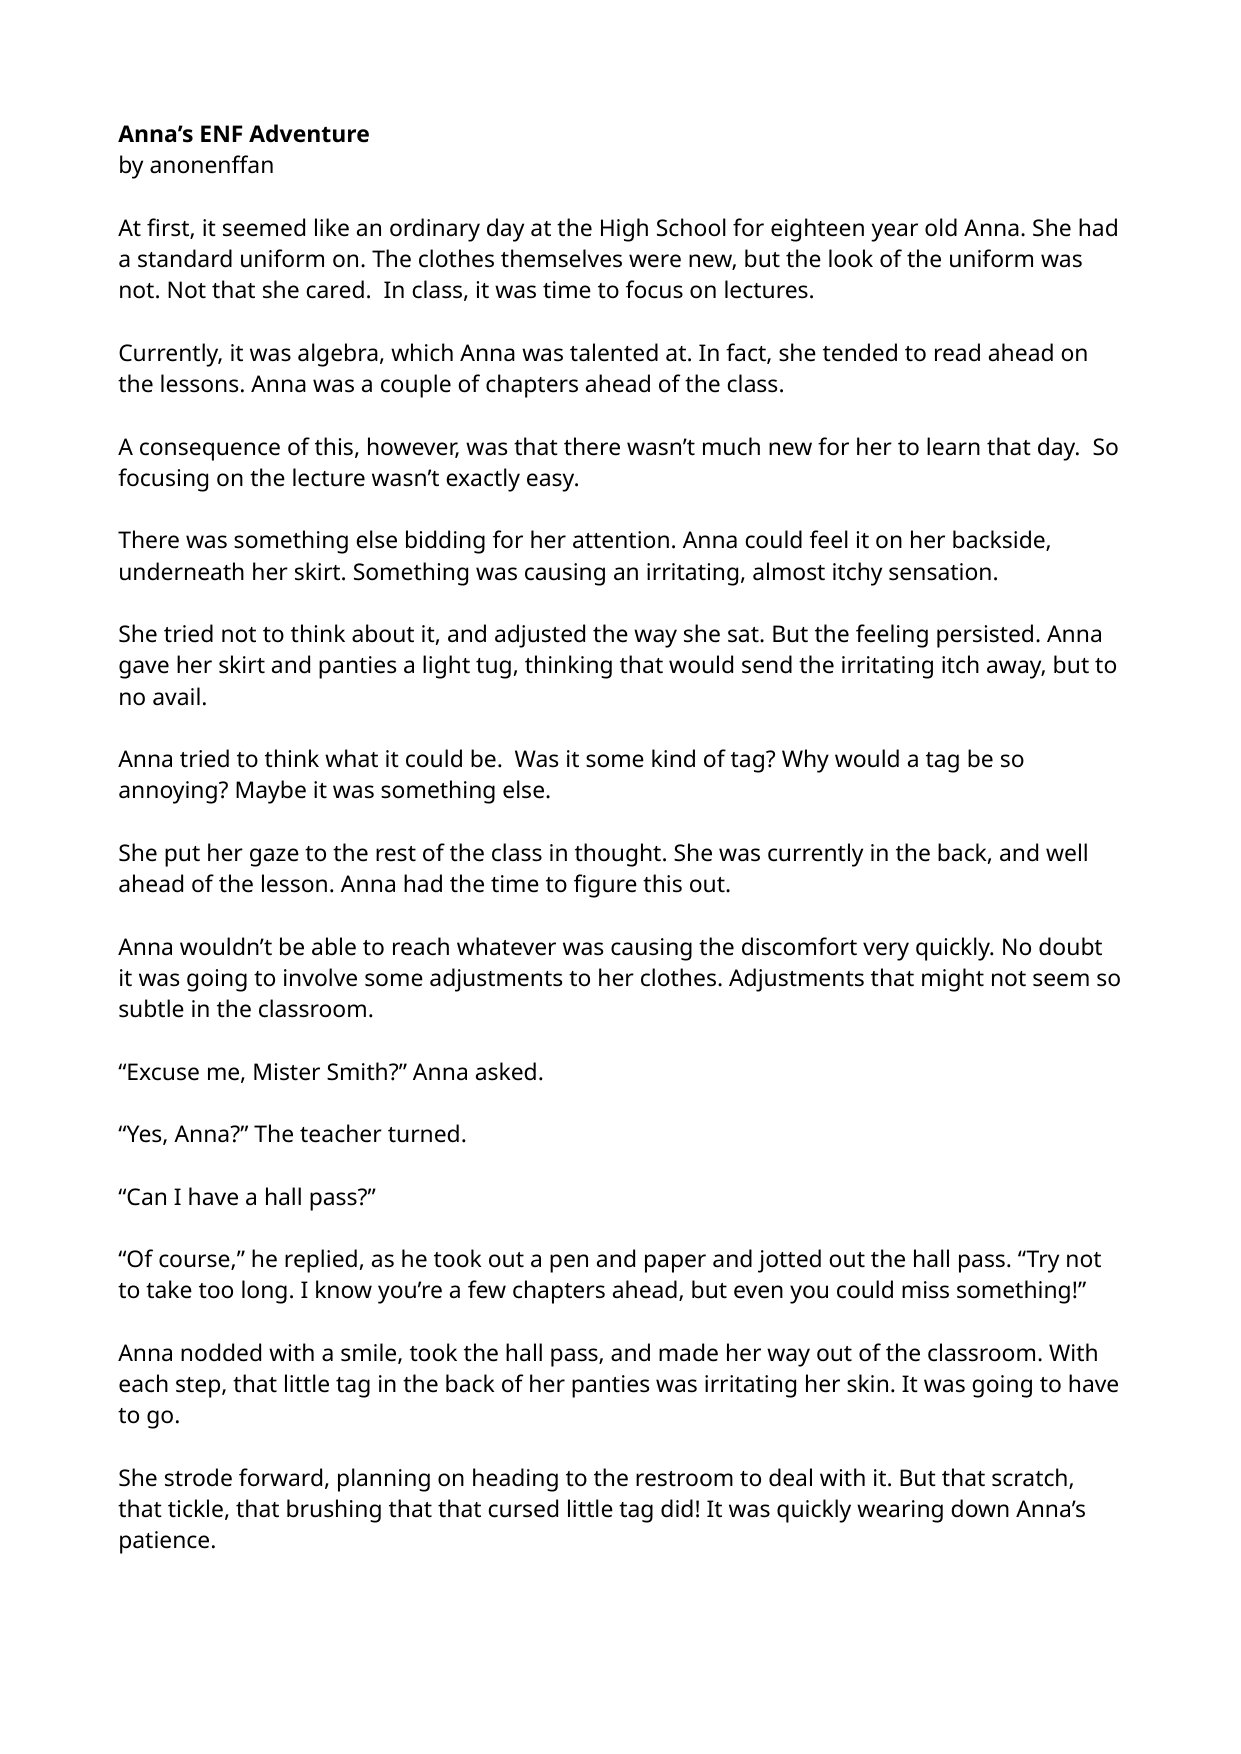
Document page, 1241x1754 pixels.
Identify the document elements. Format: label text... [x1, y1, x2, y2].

text “Yes, Anna?” The teacher turned. [118, 1118, 1122, 1149]
text by anonenffan [118, 149, 1122, 181]
text Anna nodded with a smile, took the hall pass, and made her way out of the classroom. With each step, that little tag in the back of her panties was irritating her skin. It was going to have to go. [118, 1337, 1122, 1431]
text She put her gaze to the rest of the class in thought. She was currently in the back, and well ahead of the lesson. Anna had the time to figure this out. [118, 837, 1122, 899]
text She tried not to think about it, and adjusted the way she sat. But the feeling persisted. Anna gave her skirt and panties a light tug, thinking that would send the irritating itch away, but to no avail. [118, 618, 1122, 712]
text She strode forward, planning on heading to the restroom to deal with it. But that scratch, that tickle, that brushing that that cursed little tag did! It was quickly wearing down Anna’s patience. [118, 1462, 1122, 1556]
text Currently, it was algebra, which Anna was talented at. In fact, she tended to read ahead on the lessons. Anna was a couple of chapters ahead of the class. [118, 337, 1122, 399]
text Anna wouldn’t be able to reach whatever was causing the discomfort very quickly. No doubt it was going to involve some adjustments to her clothes. Adjustments that might not seem so subtle in the classroom. [118, 931, 1122, 1024]
text There was something else bidding for her attention. Anna could feel it on her backside, underneath her skirt. Something was causing an irritating, almost itchy sensation. [118, 524, 1122, 587]
text “Of course,” he replied, as he took out a pen and paper and jotted out the hall pass. “Try not to take too long. I know you’re a few chapters ahead, but even you could miss something!” [118, 1243, 1122, 1306]
text A consequence of this, however, was that there wasn’t much new for her to learn that day. So focusing on the lecture wasn’t exactly easy. [118, 431, 1122, 493]
text “Can I have a hall pass?” [118, 1181, 1122, 1212]
text “Excuse me, Mister Smith?” Anna asked. [118, 1056, 1122, 1087]
text Anna tried to think what it could be. Was it some kind of tag? Why would a tag be so annoying? Maybe it was something else. [118, 743, 1122, 806]
text Anna’s ENF Adventure [118, 118, 1122, 149]
text At first, it seemed like an ordinary day at the High School for eighteen year old Anna. She had a standard uniform on. The clothes themselves were new, but the look of the uniform was not. Not that she cared. In class, it was time to focus on lectures. [118, 212, 1122, 306]
